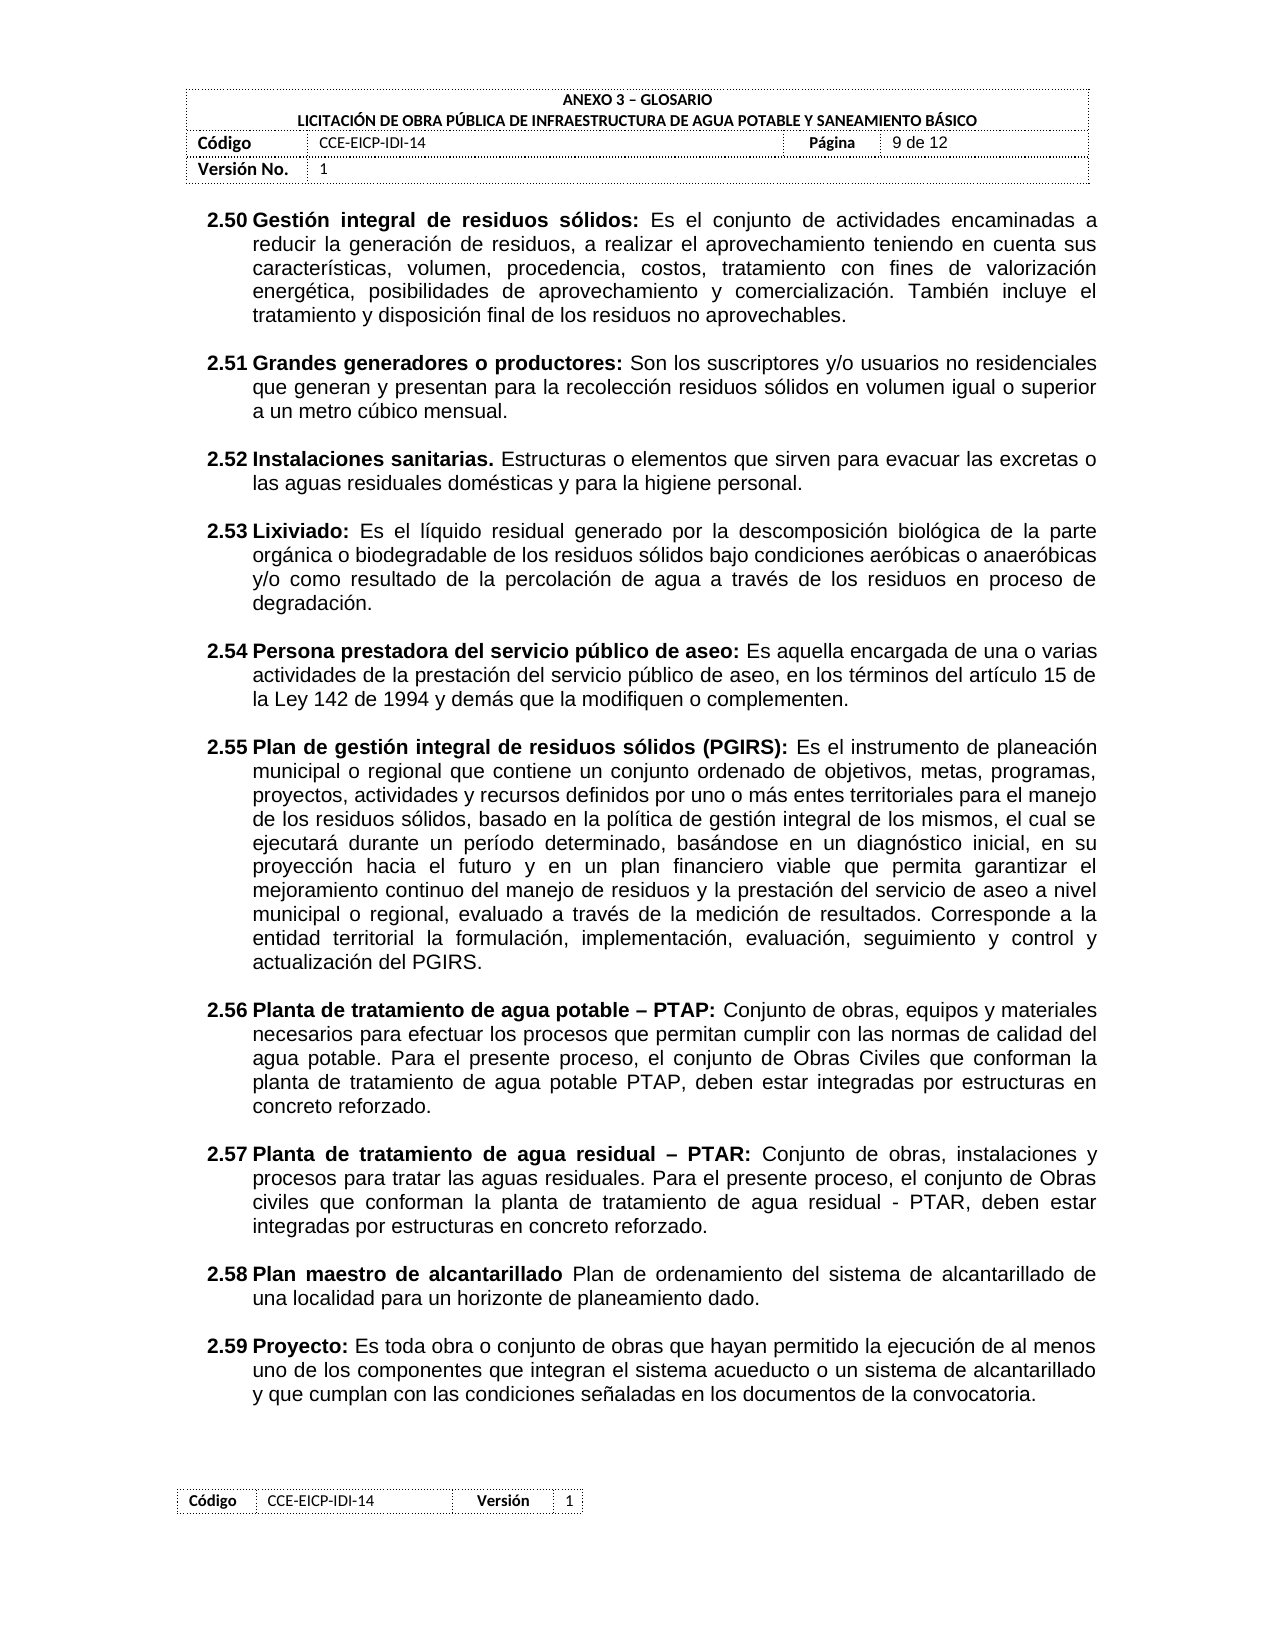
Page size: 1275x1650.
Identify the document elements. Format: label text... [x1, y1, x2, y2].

list Planta de tratamiento de agua potable – PTAP: Conjunto de obras, equipos y materiales necesarios para efectuar los procesos que permitan cumplir con las normas de calidad del agua potable. Para el presente proceso, el conjunto de Obras Civiles que conforman la planta de tratamiento de agua potable PTAP, deben estar integradas por estructuras en concreto reforzado. [207, 998, 1098, 1118]
list Instalaciones sanitarias. Estructuras o elementos que sirven para evacuar las excretas o las aguas residuales domésticas y para la higiene personal. [207, 447, 1098, 495]
list Plan de gestión integral de residuos sólidos (PGIRS): Es el instrumento de planeación municipal o regional que contiene un conjunto ordenado de objetivos, metas, programas, proyectos, actividades y recursos definidos por uno o más entes territoriales para el manejo de los residuos sólidos, basado en la política de gestión integral de los mismos, el cual se ejecutará durante un período determinado, basándose en un diagnóstico inicial, en su proyección hacia el futuro y en un plan financiero viable que permita garantizar el mejoramiento continuo del manejo de residuos y la prestación del servicio de aseo a nivel municipal o regional, evaluado a través de la medición de resultados. Corresponde a la entidad territorial la formulación, implementación, evaluación, seguimiento y control y actualización del PGIRS. [207, 734, 1098, 974]
list Plan maestro de alcantarillado Plan de ordenamiento del sistema de alcantarillado de una localidad para un horizonte de planeamiento dado. [207, 1262, 1098, 1309]
list Proyecto: Es toda obra o conjunto de obras que hayan permitido la ejecución de al menos uno de los componentes que integran el sistema acueducto o un sistema de alcantarillado y que cumplan con las condiciones señaladas en los documentos de la convocatoria. [207, 1333, 1098, 1405]
list Planta de tratamiento de agua residual – PTAR: Conjunto de obras, instalaciones y procesos para tratar las aguas residuales. Para el presente proceso, el conjunto de Obras civiles que conforman la planta de tratamiento de agua residual - PTAR, deben estar integradas por estructuras en concreto reforzado. [207, 1142, 1098, 1238]
list Gestión integral de residuos sólidos: Es el conjunto de actividades encaminadas a reducir la generación de residuos, a realizar el aprovechamiento teniendo en cuenta sus características, volumen, procedencia, costos, tratamiento con fines de valorización energética, posibilidades de aprovechamiento y comercialización. También incluye el tratamiento y disposición final de los residuos no aprovechables. [207, 207, 1098, 327]
list Persona prestadora del servicio público de aseo: Es aquella encargada de una o varias actividades de la prestación del servicio público de aseo, en los términos del artículo 15 de la Ley 142 de 1994 y demás que la modifiquen o complementen. [207, 639, 1098, 711]
list Lixiviado: Es el líquido residual generado por la descomposición biológica de la parte orgánica o biodegradable de los residuos sólidos bajo condiciones aeróbicas o anaeróbicas y/o como resultado de la percolación de agua a través de los residuos en proceso de degradación. [207, 519, 1098, 615]
list Grandes generadores o productores: Son los suscriptores y/o usuarios no residenciales que generan y presentan para la recolección residuos sólidos en volumen igual o superior a un metro cúbico mensual. [207, 351, 1098, 423]
